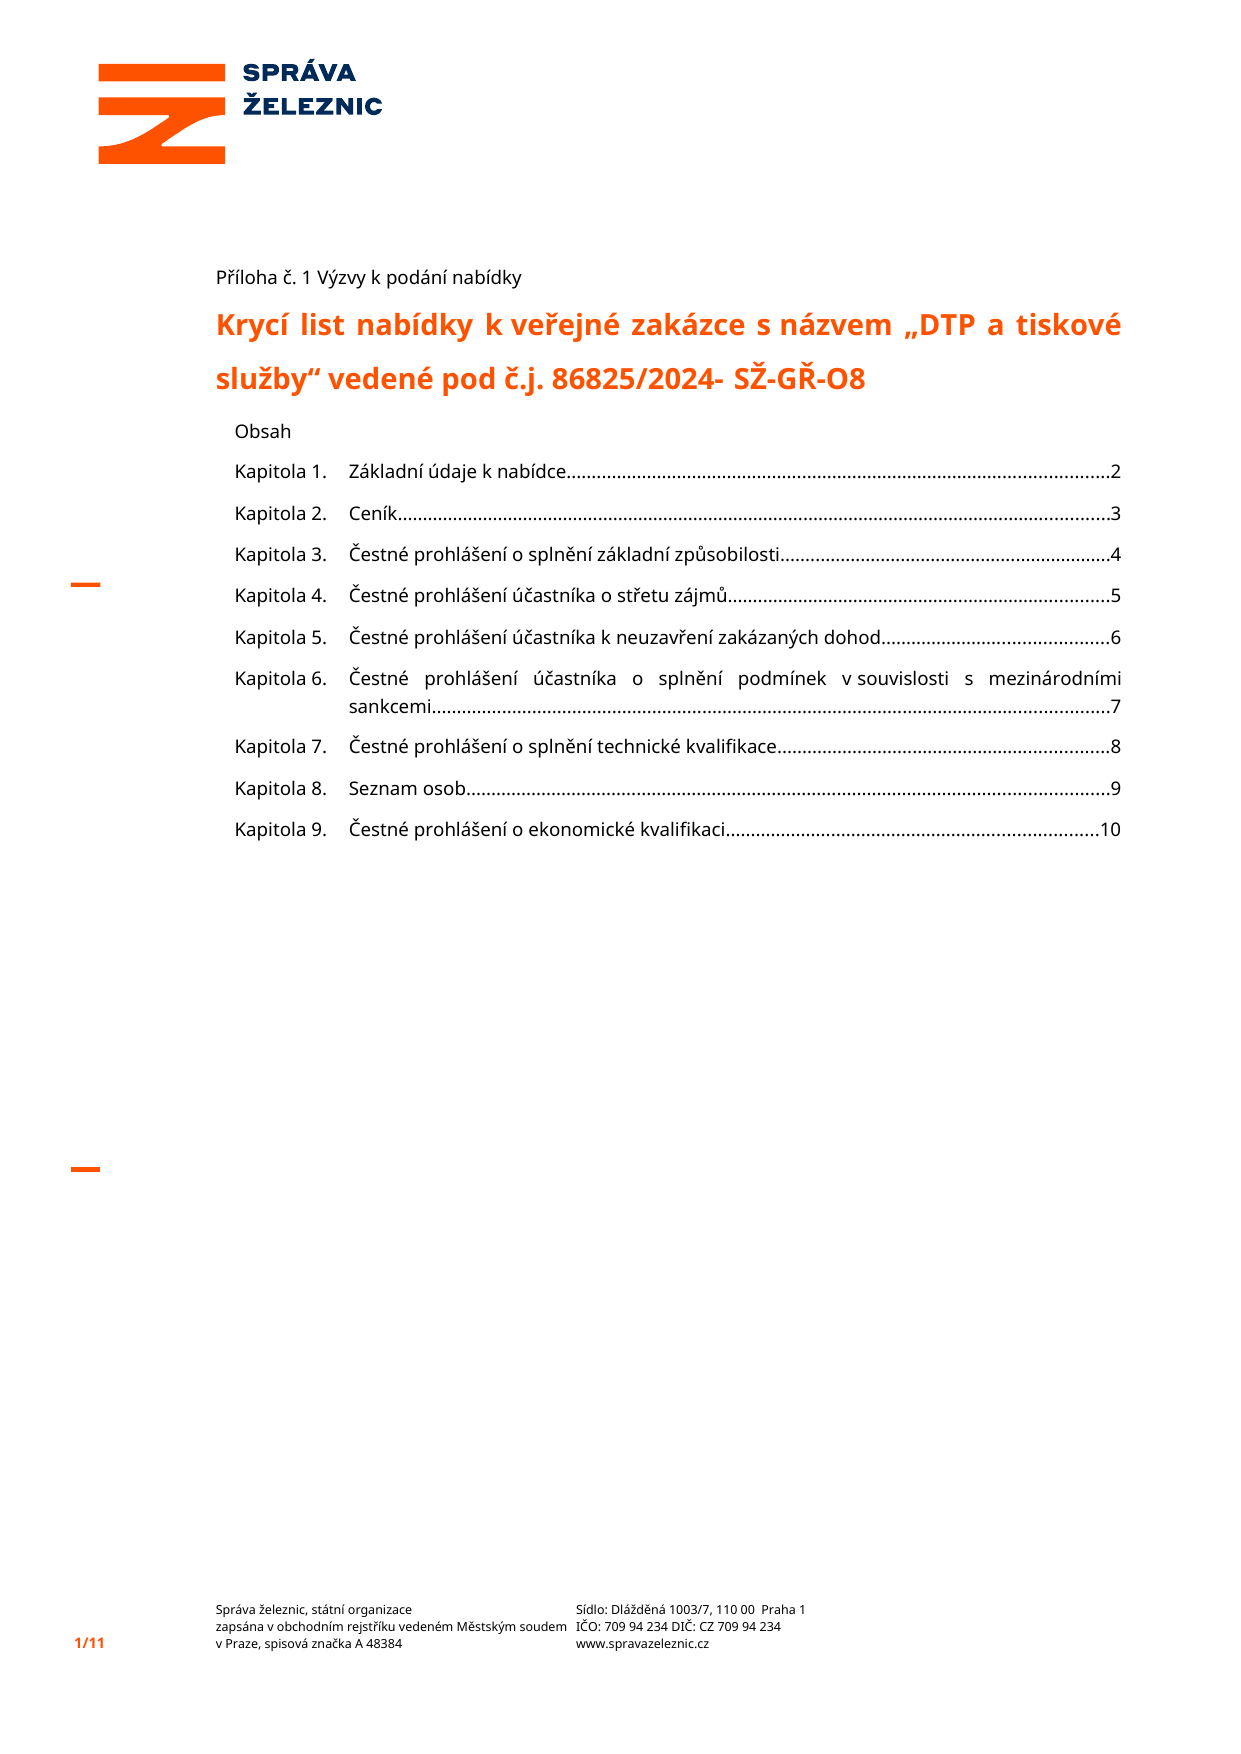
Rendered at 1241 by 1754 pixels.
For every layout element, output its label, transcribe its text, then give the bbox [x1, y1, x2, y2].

text Krycí list nabídky k veřejné zakázce s názvem „DTP a tiskové služby“ vedené pod č.j. 86825/2024- SŽ-GŘ-O8 [216, 304, 1122, 400]
text Příloha č. 1 Výzvy k podání nabídky [216, 264, 1122, 289]
